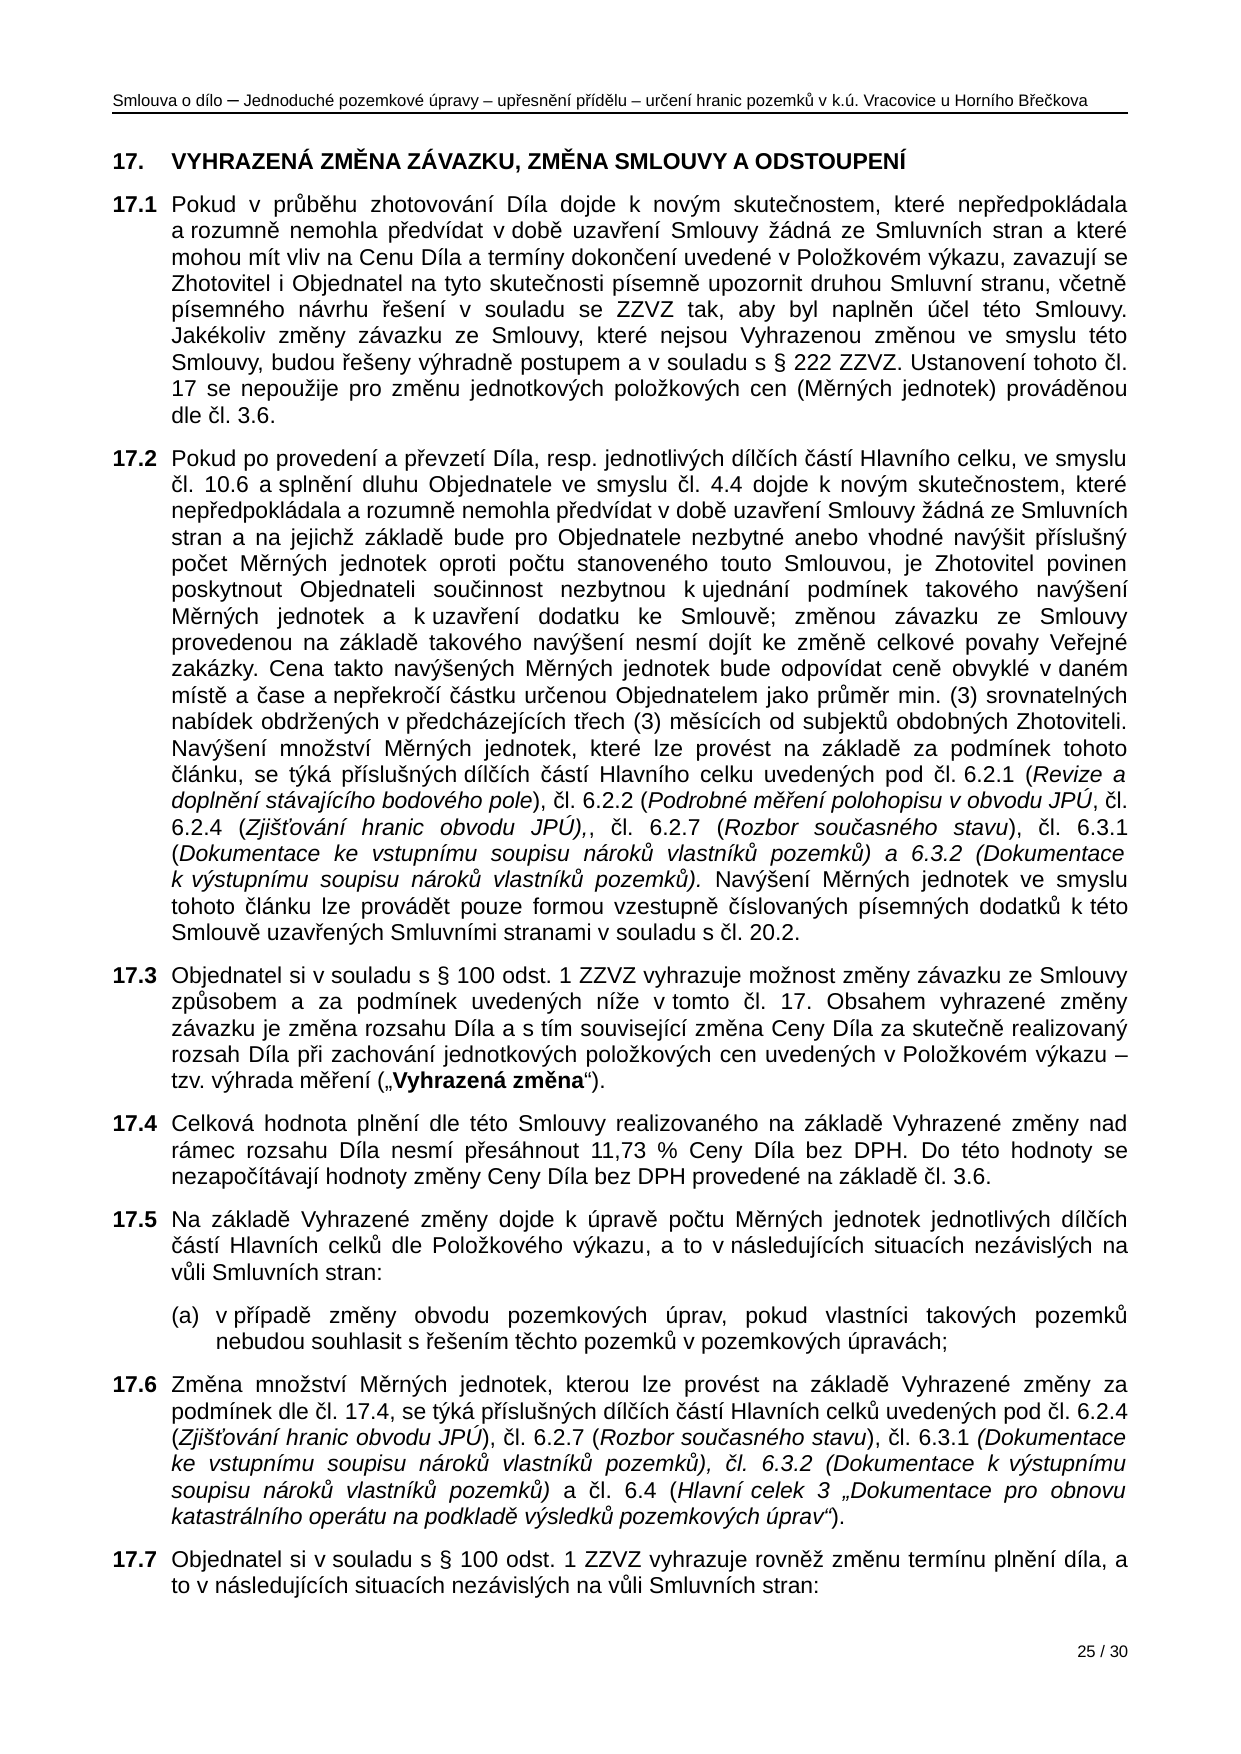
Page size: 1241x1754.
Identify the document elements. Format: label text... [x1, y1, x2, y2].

text Pokud v průběhu zhotovování Díla dojde k novým skutečnostem, které nepředpokládala a rozumně nemohla předvídat v době uzavření Smlouvy žádná ze Smluvních stran a které mohou mít vliv na Cenu Díla a termíny dokončení uvedené v Položkovém výkazu, zavazují se Zhotovitel i Objednatel na tyto skutečnosti písemně upozornit druhou Smluvní stranu, včetně písemného návrhu řešení v souladu se ZZVZ tak, aby byl naplněn účel této Smlouvy. Jakékoliv změny závazku ze Smlouvy, které nejsou Vyhrazenou změnou ve smyslu této Smlouvy, budou řešeny výhradně postupem a v souladu s § 222 ZZVZ. Ustanovení tohoto čl. 17 se nepoužije pro změnu jednotkových položkových cen (Měrných jednotek) prováděnou dle čl. 3.6. [112, 191, 1128, 428]
text Pokud po provedení a převzetí Díla, resp. jednotlivých dílčích částí Hlavního celku, ve smyslu čl. 10.6 a splnění dluhu Objednatele ve smyslu čl. 4.4 dojde k novým skutečnostem, které nepředpokládala a rozumně nemohla předvídat v době uzavření Smlouvy žádná ze Smluvních stran a na jejichž základě bude pro Objednatele nezbytné anebo vhodné navýšit příslušný počet Měrných jednotek oproti počtu stanoveného touto Smlouvou, je Zhotovitel povinen poskytnout Objednateli součinnost nezbytnou k ujednání podmínek takového navýšení Měrných jednotek a k uzavření dodatku ke Smlouvě; změnou závazku ze Smlouvy provedenou na základě takového navýšení nesmí dojít ke změně celkové povahy Veřejné zakázky. Cena takto navýšených Měrných jednotek bude odpovídat ceně obvyklé v daném místě a čase a nepřekročí částku určenou Objednatelem jako průměr min. (3) srovnatelných nabídek obdržených v předcházejících třech (3) měsících od subjektů obdobných Zhotoviteli. Navýšení množství Měrných jednotek, které lze provést na základě za podmínek tohoto článku, se týká příslušných dílčích částí Hlavního celku uvedených pod čl. 6.2.1 (Revize a doplnění stávajícího bodového pole), čl. 6.2.2 (Podrobné měření polohopisu v obvodu JPÚ, čl. 6.2.4 (Zjišťování hranic obvodu JPÚ),, čl. 6.2.7 (Rozbor současného stavu), čl. 6.3.1 (Dokumentace ke vstupnímu soupisu nároků vlastníků pozemků) a 6.3.2 (Dokumentace k výstupnímu soupisu nároků vlastníků pozemků). Navýšení Měrných jednotek ve smyslu tohoto článku lze provádět pouze formou vzestupně číslovaných písemných dodatků k této Smlouvě uzavřených Smluvními stranami v souladu s čl. 20.2. [112, 444, 1128, 945]
text Celková hodnota plnění dle této Smlouvy realizovaného na základě Vyhrazené změny nad rámec rozsahu Díla nesmí přesáhnout 11,73 % Ceny Díla bez DPH. Do této hodnoty se nezapočítávají hodnoty změny Ceny Díla bez DPH provedené na základě čl. 3.6. [112, 1110, 1128, 1189]
text Vyhrazená změna závazku, změna smlouvy a odstoupení [112, 148, 1128, 174]
text Na základě Vyhrazené změny dojde k úpravě počtu Měrných jednotek jednotlivých dílčích částí Hlavních celků dle Položkového výkazu, a to v následujících situacích nezávislých na vůli Smluvních stran: [112, 1206, 1128, 1285]
list v případě změny obvodu pozemkových úprav, pokud vlastníci takových pozemků nebudou souhlasit s řešením těchto pozemků v pozemkových úpravách; [171, 1302, 1128, 1354]
text Objednatel si v souladu s § 100 odst. 1 ZZVZ vyhrazuje rovněž změnu termínu plnění díla, a to v následujících situacích nezávislých na vůli Smluvních stran: [112, 1546, 1128, 1599]
text Změna množství Měrných jednotek, kterou lze provést na základě Vyhrazené změny za podmínek dle čl. 17.4, se týká příslušných dílčích částí Hlavních celků uvedených pod čl. 6.2.4 (Zjišťování hranic obvodu JPÚ), čl. 6.2.7 (Rozbor současného stavu), čl. 6.3.1 (Dokumentace ke vstupnímu soupisu nároků vlastníků pozemků), čl. 6.3.2 (Dokumentace k výstupnímu soupisu nároků vlastníků pozemků) a čl. 6.4 (Hlavní celek 3 „Dokumentace pro obnovu katastrálního operátu na podkladě výsledků pozemkových úprav“). [112, 1371, 1128, 1529]
text Objednatel si v souladu s § 100 odst. 1 ZZVZ vyhrazuje možnost změny závazku ze Smlouvy způsobem a za podmínek uvedených níže v tomto čl. 17. Obsahem vyhrazené změny závazku je změna rozsahu Díla a s tím související změna Ceny Díla za skutečně realizovaný rozsah Díla při zachování jednotkových položkových cen uvedených v Položkovém výkazu – tzv. výhrada měření („Vyhrazená změna“). [112, 962, 1128, 1094]
